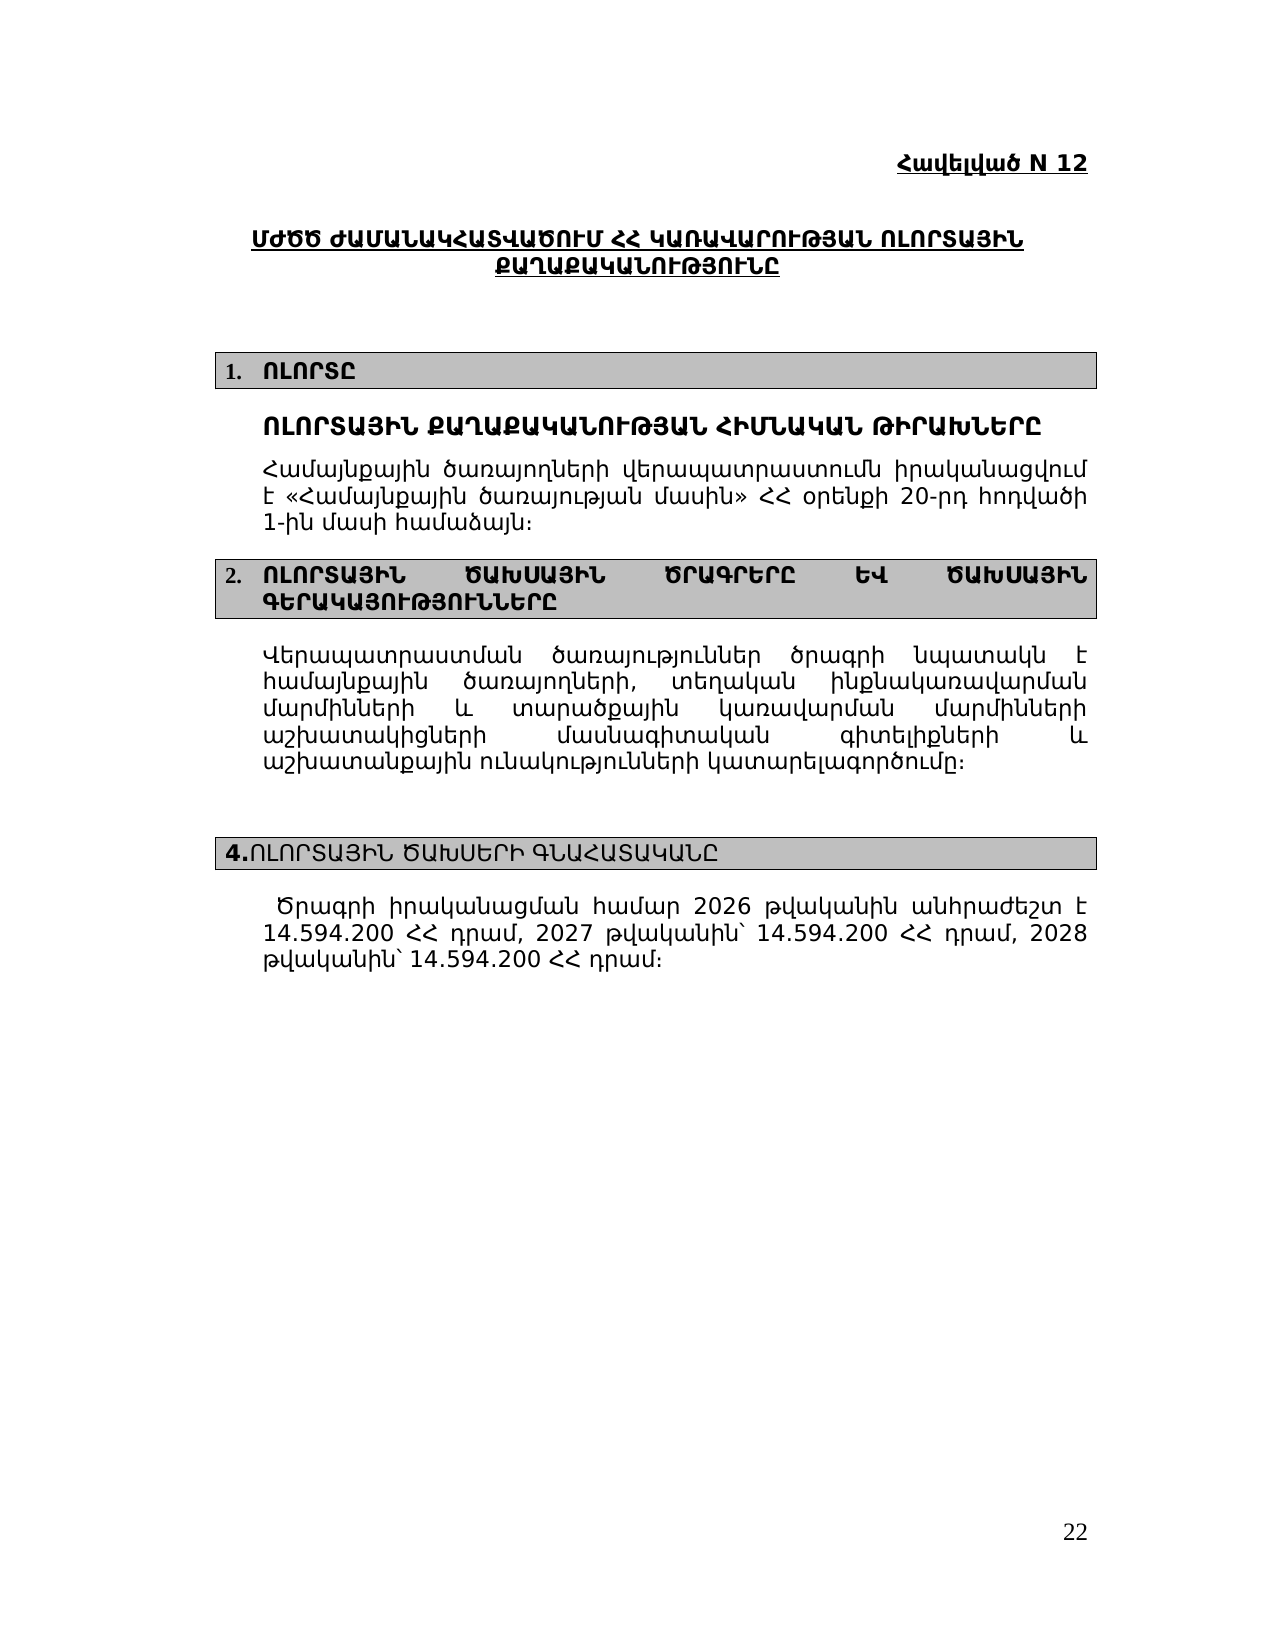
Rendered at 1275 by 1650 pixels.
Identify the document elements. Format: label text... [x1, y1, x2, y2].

text Վերապատրաստման ծառայություններ ծրագրի նպատակն է համայնքային ծառայողների, տեղական ինքնակառավարման մարմինների և տարածքային կառավարման մարմինների աշխատակիցների մասնագիտական գիտելիքների և աշխատանքային ունակությունների կատարելագործումը։ [262, 642, 1088, 775]
text 4.ՈԼՈՐՏԱՅԻՆ ԾԱԽՍԵՐԻ ԳՆԱՀԱՏԱԿԱՆԸ [216, 838, 1096, 869]
subtitle ՄԺԾԾ ԺԱՄԱՆԱԿՀԱՏՎԱԾՈՒՄ ՀՀ ԿԱՌԱՎԱՐՈՒԹՅԱՆ ՈԼՈՐՏԱՅԻՆ ՔԱՂԱՔԱԿԱՆՈՒԹՅՈՒՆԸ [187, 226, 1088, 279]
list ՈԼՈՐՏԱՅԻՆ ԾԱԽՍԱՅԻՆ ԾՐԱԳՐԵՐԸ ԵՎ ԾԱԽՍԱՅԻՆ ԳԵՐԱԿԱՅՈՒԹՅՈՒՆՆԵՐԸ [216, 560, 1096, 618]
text Ծրագրի իրականացման համար 2026 թվականին անհրաժեշտ է 14․594․200 ՀՀ դրամ, 2027 թվականին՝ 14․594․200 ՀՀ դրամ, 2028 թվականին՝ 14․594․200 ՀՀ դրամ։ [262, 893, 1088, 973]
text Համայնքային ծառայողների վերապատրաստումն իրականացվում է «Համայնքային ծառայության մասին» ՀՀ օրենքի 20-րդ հոդվածի 1-ին մասի համաձայն։ [262, 456, 1088, 536]
subtitle Հավելված N 12 [187, 150, 1088, 177]
list ՈԼՈՐՏԸ [216, 353, 1096, 388]
text ՈԼՈՐՏԱՅԻՆ ՔԱՂԱՔԱԿԱՆՈՒԹՅԱՆ ՀԻՄՆԱԿԱՆ ԹԻՐԱԽՆԵՐԸ [262, 412, 1088, 442]
